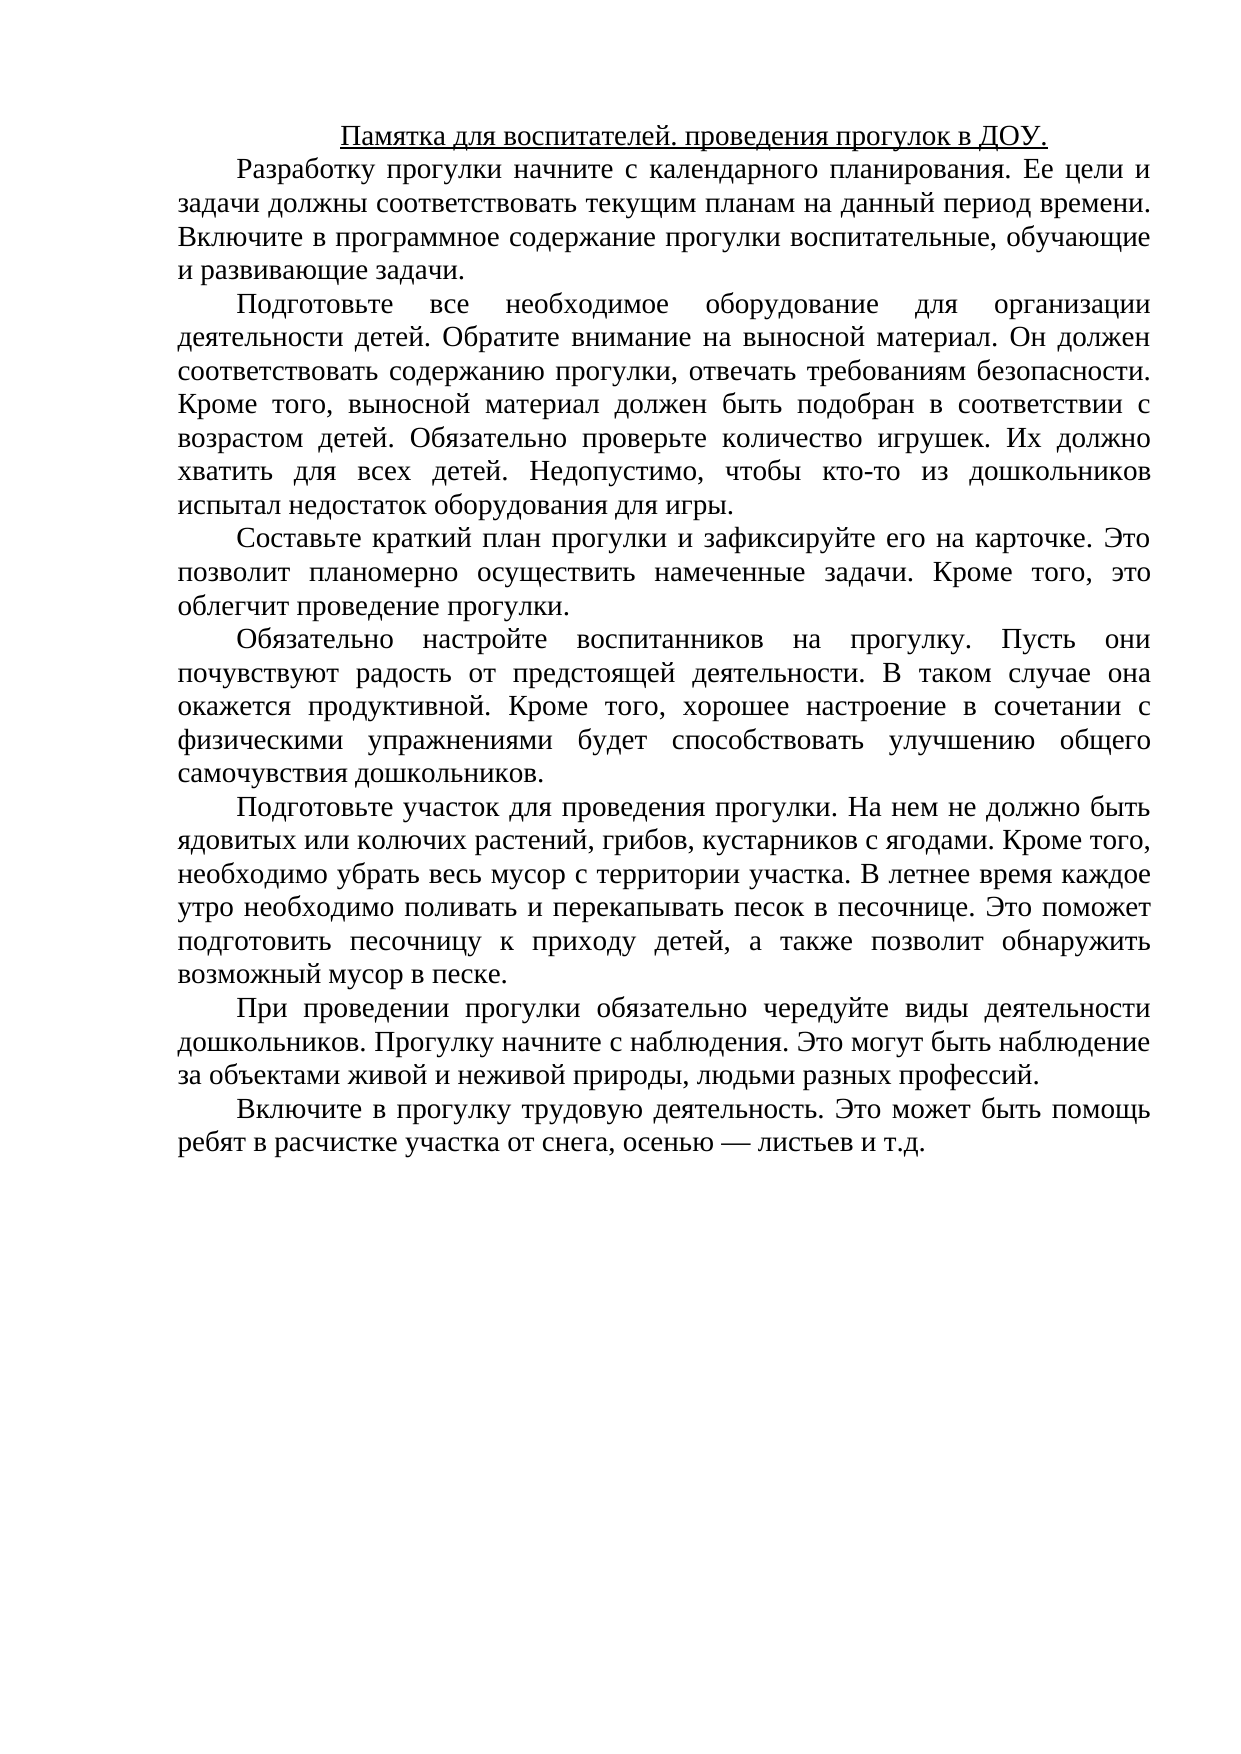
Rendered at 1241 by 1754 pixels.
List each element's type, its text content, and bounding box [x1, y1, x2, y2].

text Памятка для воспитателей. проведения прогулок в ДОУ. [177, 118, 1152, 152]
text Подготовьте участок для проведения прогулки. На нем не должно быть ядовитых или колючих растений, грибов, кустарников с ягодами. Кроме того, необходимо убрать весь мусор с территории участка. В летнее время каждое утро необходимо поливать и перекапывать песок в песочнице. Это поможет подготовить песочницу к приходу детей, а также позволит обнаружить возможный мусор в песке. [177, 789, 1152, 990]
text Составьте краткий план прогулки и зафиксируйте его на карточке. Это позволит планомерно осуществить намеченные задачи. Кроме того, это облегчит проведение прогулки. [177, 521, 1152, 621]
text Подготовьте все необходимое оборудование для организации деятельности детей. Обратите внимание на выносной материал. Он должен соответствовать содержанию прогулки, отвечать требованиям безопасности. Кроме того, выносной материал должен быть подобран в соответствии с возрастом детей. Обязательно проверьте количество игрушек. Их должно хватить для всех детей. Недопустимо, чтобы кто-то из дошкольников испытал недостаток оборудования для игры. [177, 286, 1152, 521]
text Разработку прогулки начните с календарного планирования. Ее цели и задачи должны соответствовать текущим планам на данный период времени. Включите в программное содержание прогулки воспитательные, обучающие и развивающие задачи. [177, 152, 1152, 286]
text Обязательно настройте воспитанников на прогулку. Пусть они почувствуют радость от предстоящей деятельности. В таком случае она окажется продуктивной. Кроме того, хорошее настроение в сочетании с физическими упражнениями будет способствовать улучшению общего самочувствия дошкольников. [177, 621, 1152, 789]
text При проведении прогулки обязательно чередуйте виды деятельности дошкольников. Прогулку начните с наблюдения. Это могут быть наблюдение за объектами живой и неживой природы, людьми разных профессий. [177, 990, 1152, 1091]
text Включите в прогулку трудовую деятельность. Это может быть помощь ребят в расчистке участка от снега, осенью — листьев и т.д. [177, 1091, 1152, 1158]
